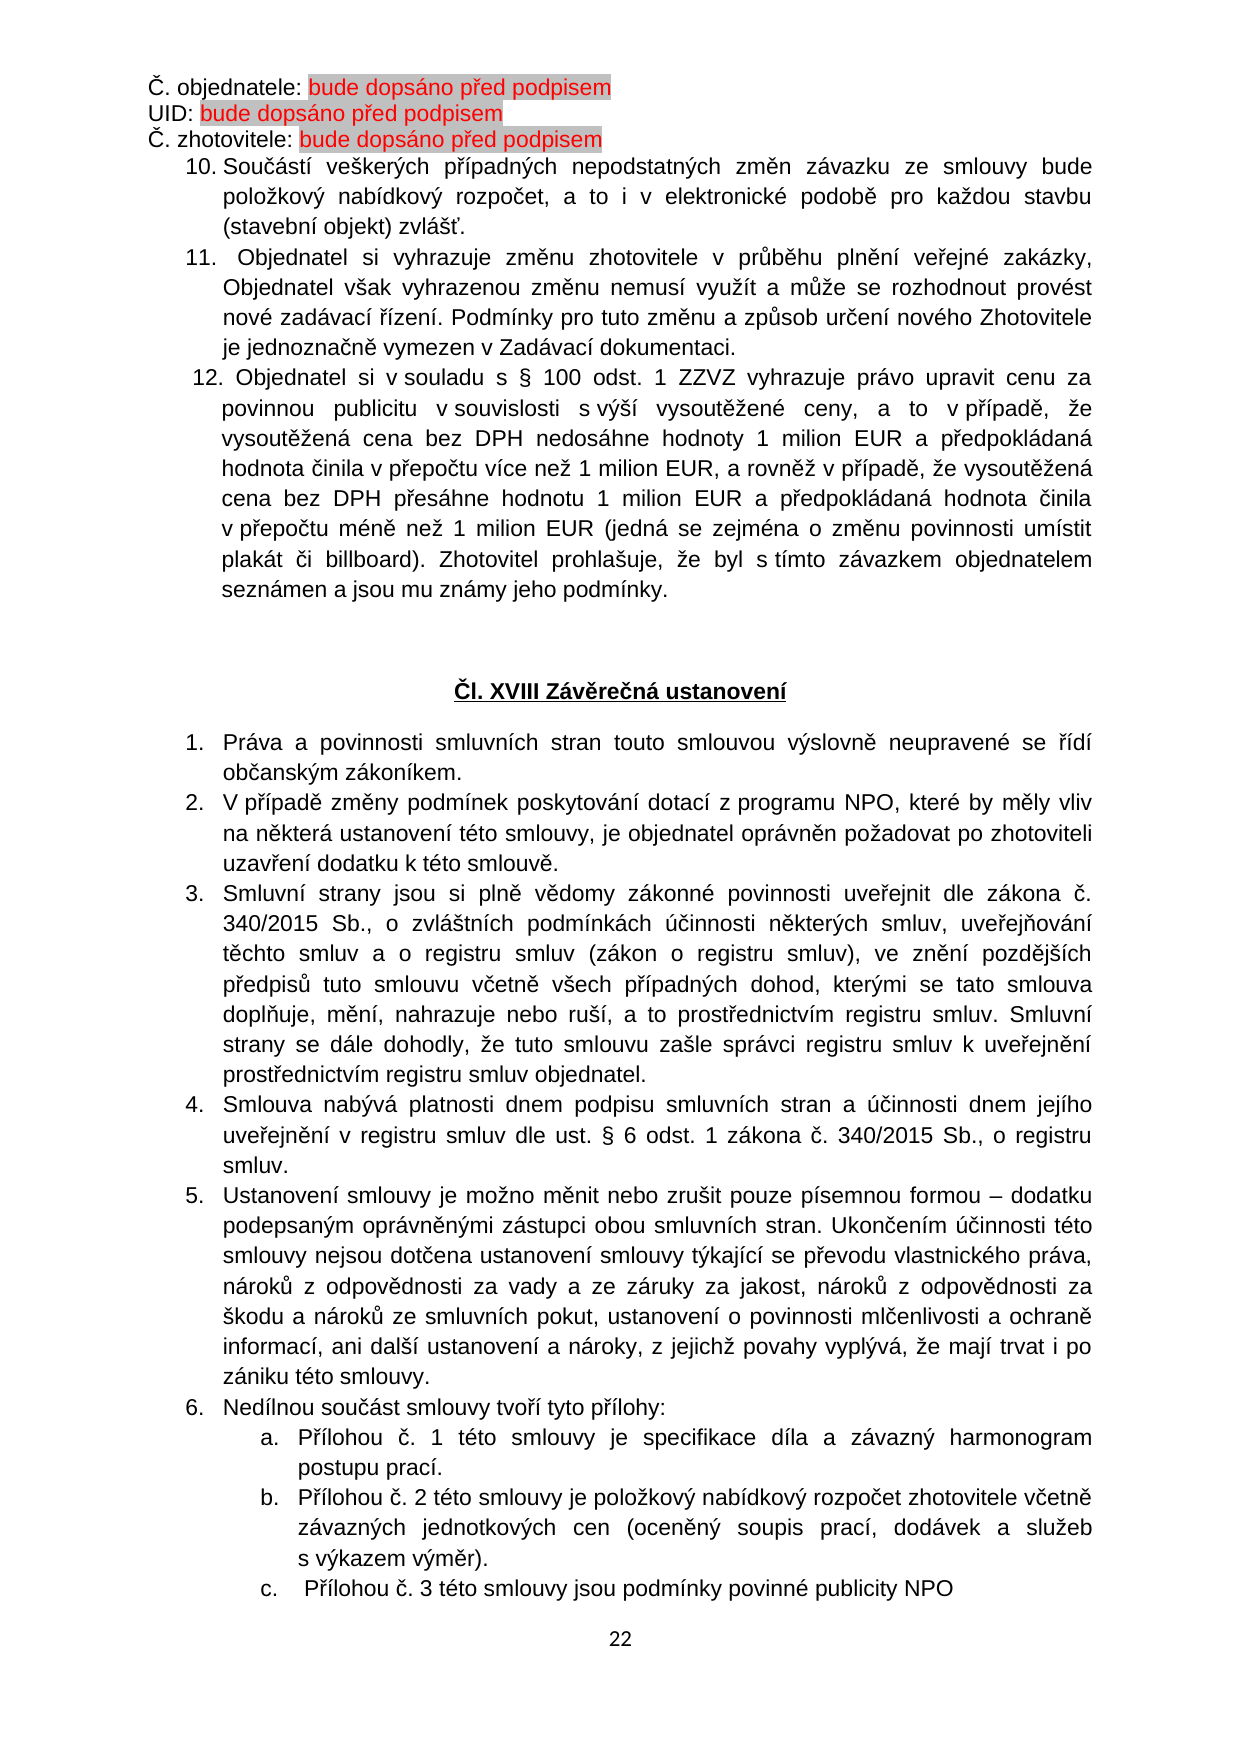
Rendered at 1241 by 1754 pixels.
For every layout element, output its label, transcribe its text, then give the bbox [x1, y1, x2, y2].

list Přílohou č. 2 této smlouvy je položkový nabídkový rozpočet zhotovitele včetně závazných jednotkových cen (oceněný soupis prací, dodávek a služeb s výkazem výměr). [260, 1484, 1093, 1571]
list Nedílnou součást smlouvy tvoří tyto přílohy: [185, 1393, 1093, 1420]
list Ustanovení smlouvy je možno měnit nebo zrušit pouze písemnou formou – dodatku podepsaným oprávněnými zástupci obou smluvních stran. Ukončením účinnosti této smlouvy nejsou dotčena ustanovení smlouvy týkající se převodu vlastnického práva, nároků z odpovědnosti za vady a ze záruky za jakost, nároků z odpovědnosti za škodu a nároků ze smluvních pokut, ustanovení o povinnosti mlčenlivosti a ochraně informací, ani další ustanovení a nároky, z jejichž povahy vyplývá, že mají trvat i po zániku této smlouvy. [185, 1182, 1093, 1389]
list Smlouva nabývá platnosti dnem podpisu smluvních stran a účinnosti dnem jejího uveřejnění v registru smluv dle ust. § 6 odst. 1 zákona č. 340/2015 Sb., o registru smluv. [185, 1091, 1093, 1178]
list Objednatel si vyhrazuje změnu zhotovitele v průběhu plnění veřejné zakázky, Objednatel však vyhrazenou změnu nemusí využít a může se rozhodnout provést nové zadávací řízení. Podmínky pro tuto změnu a způsob určení nového Zhotovitele je jednoznačně vymezen v Zadávací dokumentaci. [185, 243, 1093, 360]
text Čl. XVIII Závěrečná ustanovení [148, 678, 1093, 704]
list V případě změny podmínek poskytování dotací z programu NPO, které by měly vliv na některá ustanovení této smlouvy, je objednatel oprávněn požadovat po zhotoviteli uzavření dodatku k této smlouvě. [185, 789, 1093, 876]
list Práva a povinnosti smluvních stran touto smlouvou výslovně neupravené se řídí občanským zákoníkem. [185, 729, 1093, 785]
list Smluvní strany jsou si plně vědomy zákonné povinnosti uveřejnit dle zákona č. 340/2015 Sb., o zvláštních podmínkách účinnosti některých smluv, uveřejňování těchto smluv a o registru smluv (zákon o registru smluv), ve znění pozdějších předpisů tuto smlouvu včetně všech případných dohod, kterými se tato smlouva doplňuje, mění, nahrazuje nebo ruší, a to prostřednictvím registru smluv. Smluvní strany se dále dohodly, že tuto smlouvu zašle správci registru smluv k uveřejnění prostřednictvím registru smluv objednatel. [185, 880, 1093, 1087]
list Součástí veškerých případných nepodstatných změn závazku ze smlouvy bude položkový nabídkový rozpočet, a to i v elektronické podobě pro každou stavbu (stavební objekt) zvlášť. [185, 153, 1093, 239]
list Přílohou č. 1 této smlouvy je specifikace díla a závazný harmonogram postupu prací. [260, 1424, 1093, 1480]
list Přílohou č. 3 této smlouvy jsou podmínky povinné publicity NPO [260, 1575, 1093, 1601]
list 12. Objednatel si v souladu s § 100 odst. 1 ZZVZ vyhrazuje právo upravit cenu za povinnou publicitu v souvislosti s výší vysoutěžené ceny, a to v případě, že vysoutěžená cena bez DPH nedosáhne hodnoty 1 milion EUR a předpokládaná hodnota činila v přepočtu více než 1 milion EUR, a rovněž v případě, že vysoutěžená cena bez DPH přesáhne hodnotu 1 milion EUR a předpokládaná hodnota činila v přepočtu méně než 1 milion EUR (jedná se zejména o změnu povinnosti umístit plakát či billboard). Zhotovitel prohlašuje, že byl s tímto závazkem objednatelem seznámen a jsou mu známy jeho podmínky. [192, 364, 1093, 602]
